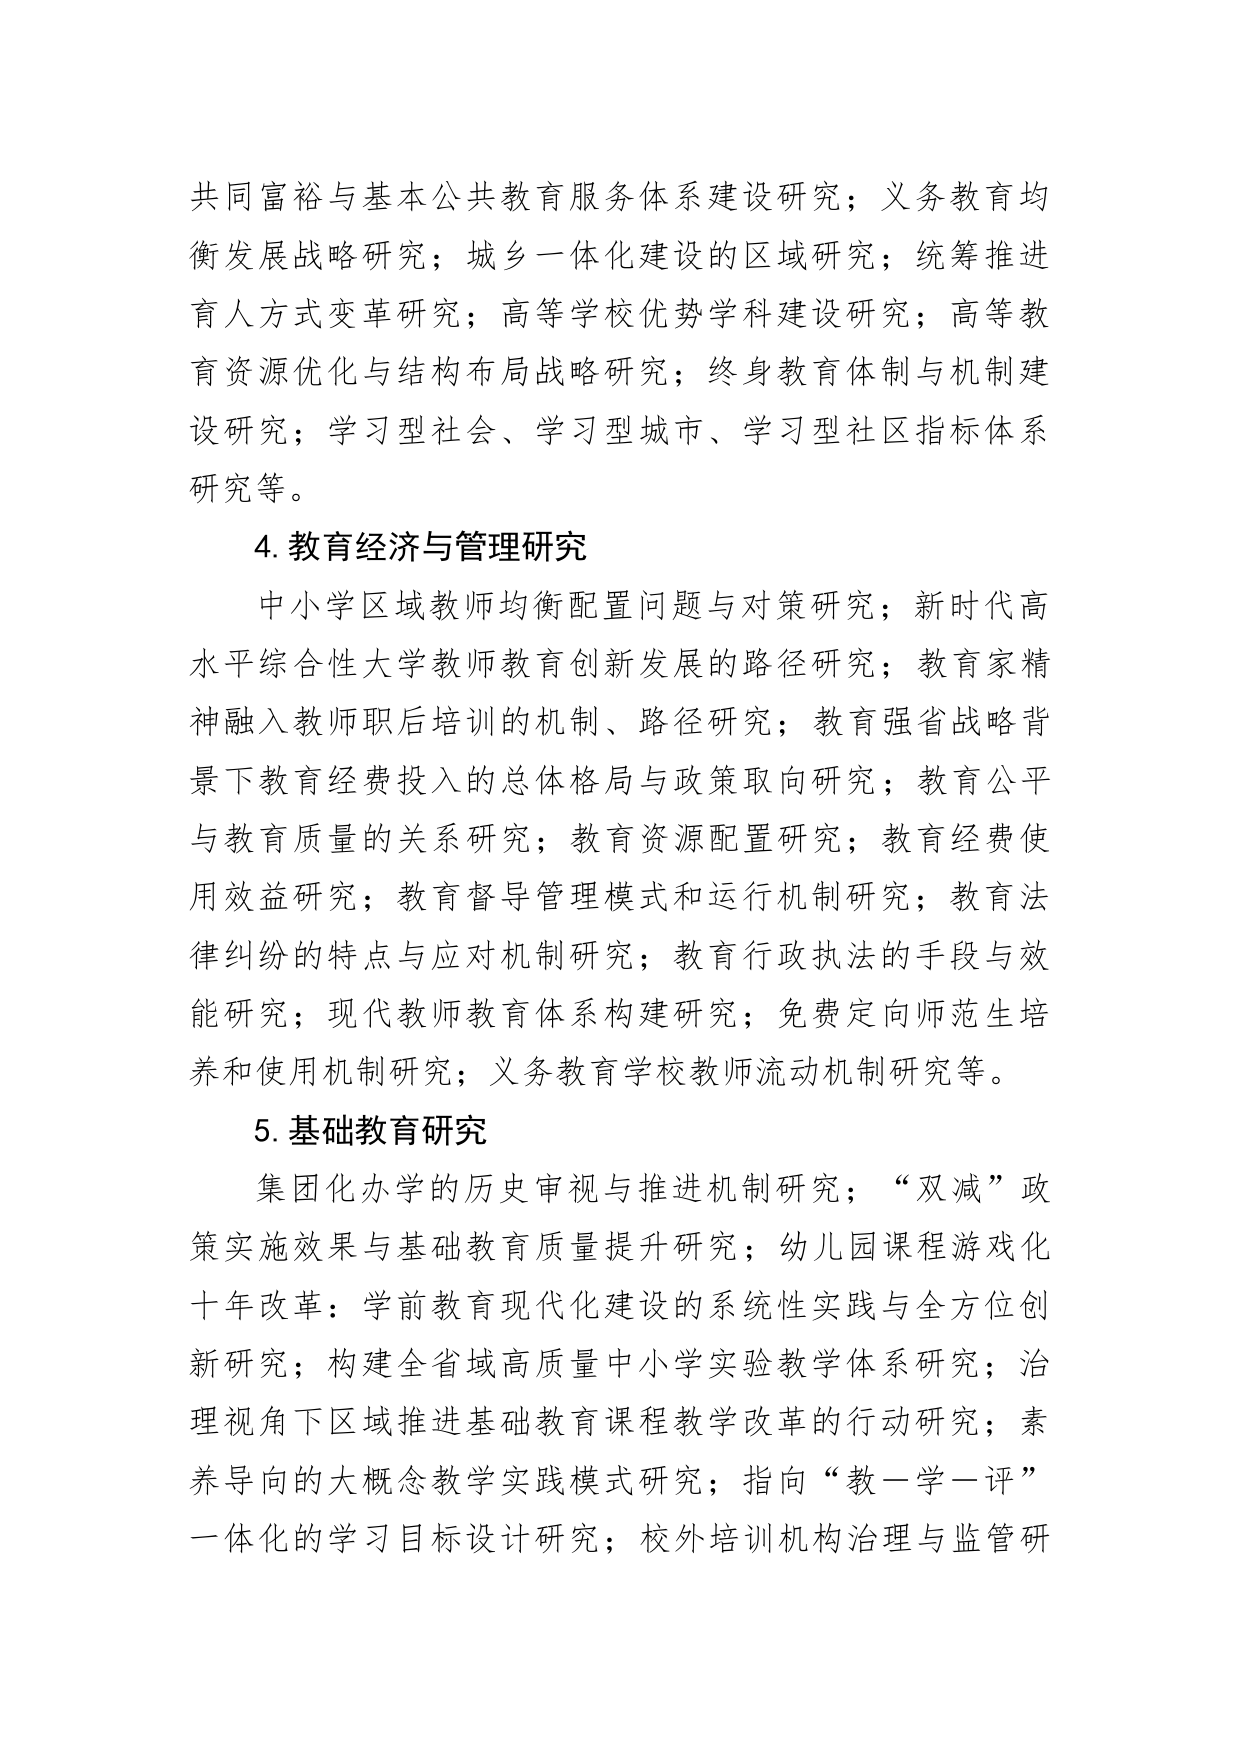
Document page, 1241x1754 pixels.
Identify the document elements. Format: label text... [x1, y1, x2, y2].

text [187, 1154, 1053, 1562]
text 5.基础教育研究 [187, 1095, 1053, 1154]
text 中小学区域教师均衡配置问题与对策研究；新时代高水平综合性大学教师教育创新发展的路径研究；教育家精神融入教师职后培训的机制、路径研究；教育强省战略背景下教育经费投入的总体格局与政策取向研究；教育公平与教育质量的关系研究；教育资源配置研究；教育经费使用效益研究；教育督导管理模式和运行机制研究；教育法律纠纷的特点与应对机制研究；教育行政执法的手段与效能研究；现代教师教育体系构建研究；免费定向师范生培养和使用机制研究；义务教育学校教师流动机制研究等。 [187, 570, 1053, 1095]
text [187, 162, 1053, 512]
text 4.教育经济与管理研究 [187, 512, 1053, 570]
